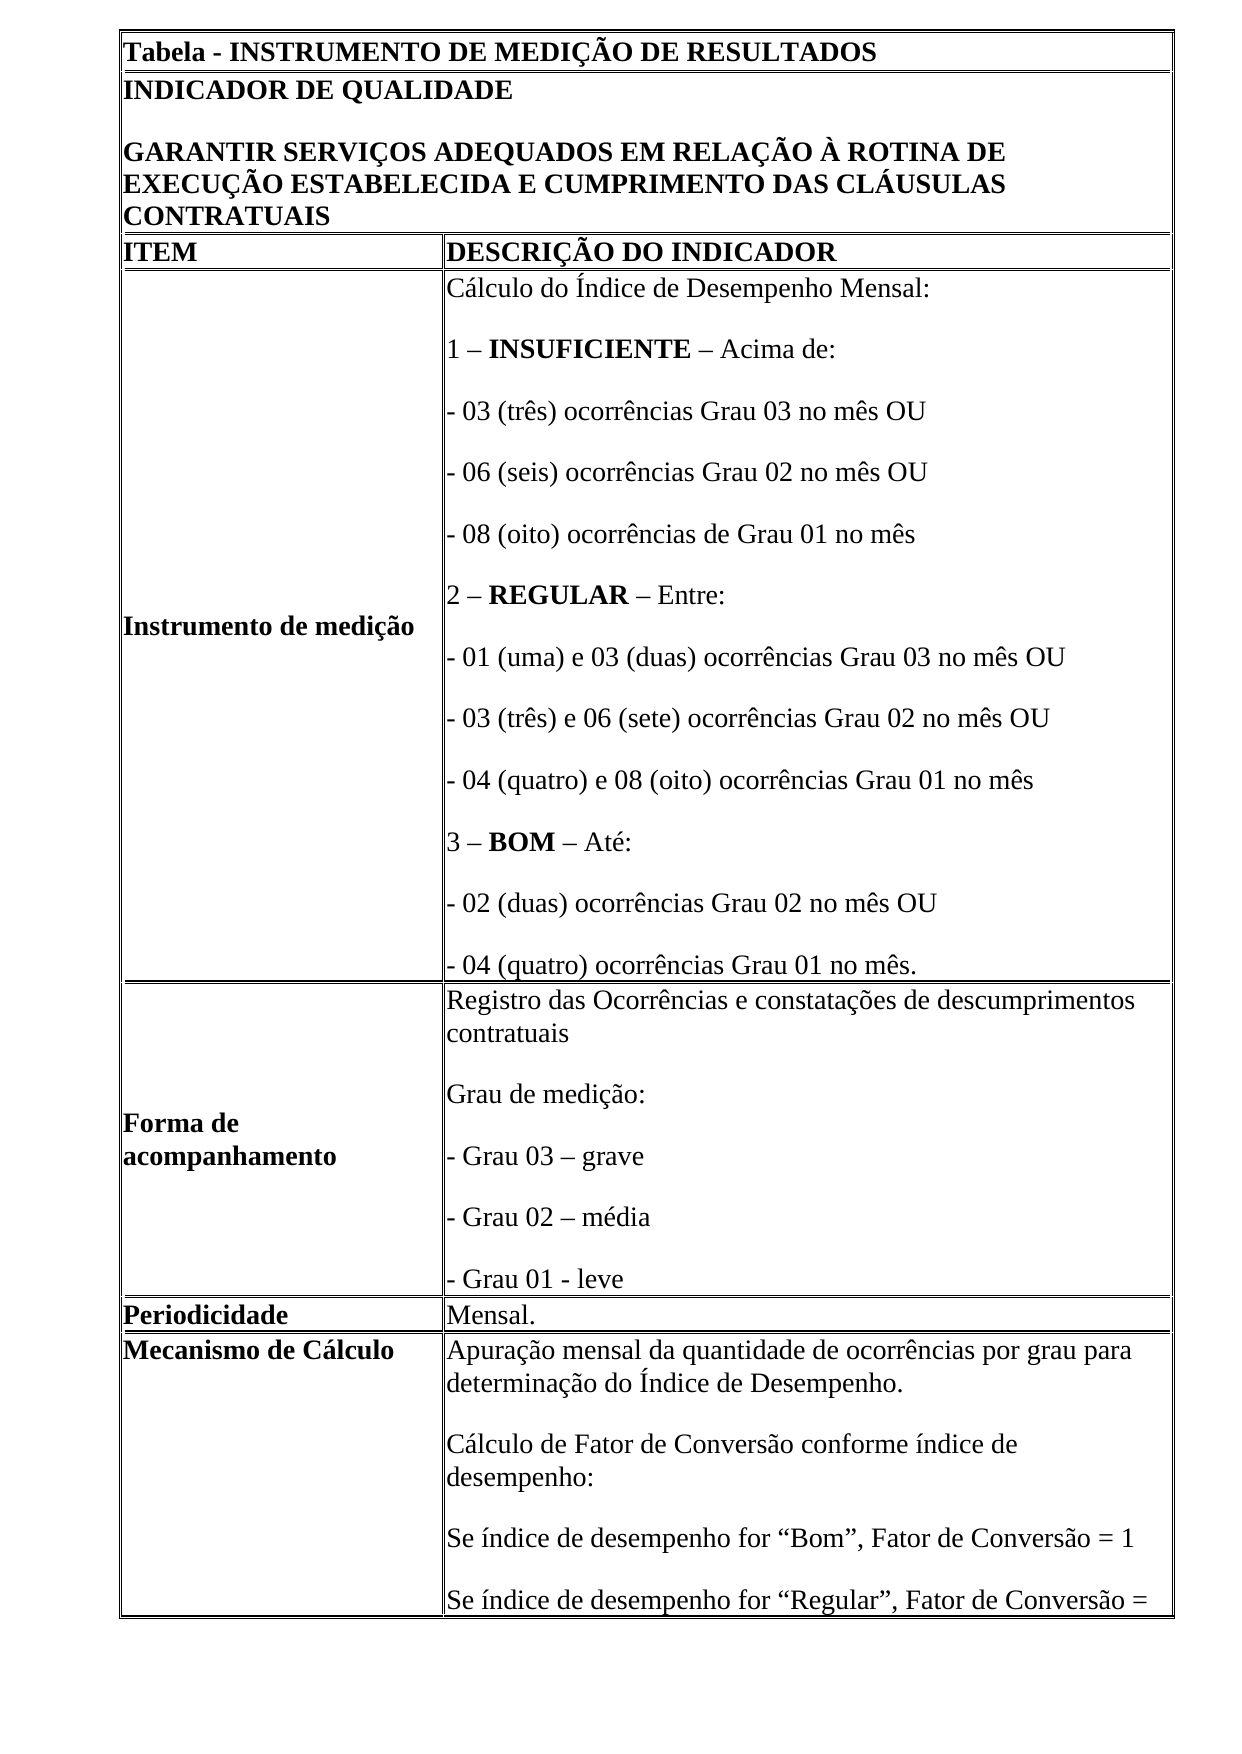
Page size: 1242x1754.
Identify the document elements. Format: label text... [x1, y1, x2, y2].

table_cell Forma de acompanhamento [122, 980, 442, 1294]
table_cell Instrumento de medição [122, 268, 442, 980]
table_header Tabela - INSTRUMENTO DE MEDIÇÃO DE RESULTADOS [122, 33, 1172, 70]
table_cell INDICADOR DE QUALIDADE GARANTIR SERVIÇOS ADEQUADOS EM RELAÇÃO À ROTINA DE EXECUÇÃO ESTABELECIDA E CUMPRIMENTO DAS CLÁUSULAS CONTRATUAIS [120, 70, 1173, 232]
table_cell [122, 1330, 444, 1615]
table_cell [444, 1330, 1172, 1615]
table_cell Cálculo do Índice de Desempenho Mensal: 1 – INSUFICIENTE – Acima de: - 03 (três) ocorrências Grau 03 no mês OU - 06 (seis) ocorrências Grau 02 no mês OU - 08 (oito) ocorrências de Grau 01 no mês 2 – REGULAR – Entre: - 01 (uma) e 03 (duas) ocorrências Grau 03 no mês OU - 03 (três) e 06 (sete) ocorrências Grau 02 no mês OU - 04 (quatro) e 08 (oito) ocorrências Grau 01 no mês 3 – BOM – Até: - 02 (duas) ocorrências Grau 02 no mês OU - 04 (quatro) ocorrências Grau 01 no mês. [445, 268, 1172, 980]
table_cell ITEM [120, 232, 444, 267]
table_cell Mensal. [445, 1295, 1172, 1330]
table_cell DESCRIÇÃO DO INDICADOR [444, 232, 1173, 267]
table_cell Periodicidade [122, 1295, 442, 1330]
table_cell Registro das Ocorrências e constatações de descumprimentos contratuais Grau de medição: - Grau 03 – grave - Grau 02 – média - Grau 01 - leve [445, 980, 1172, 1294]
